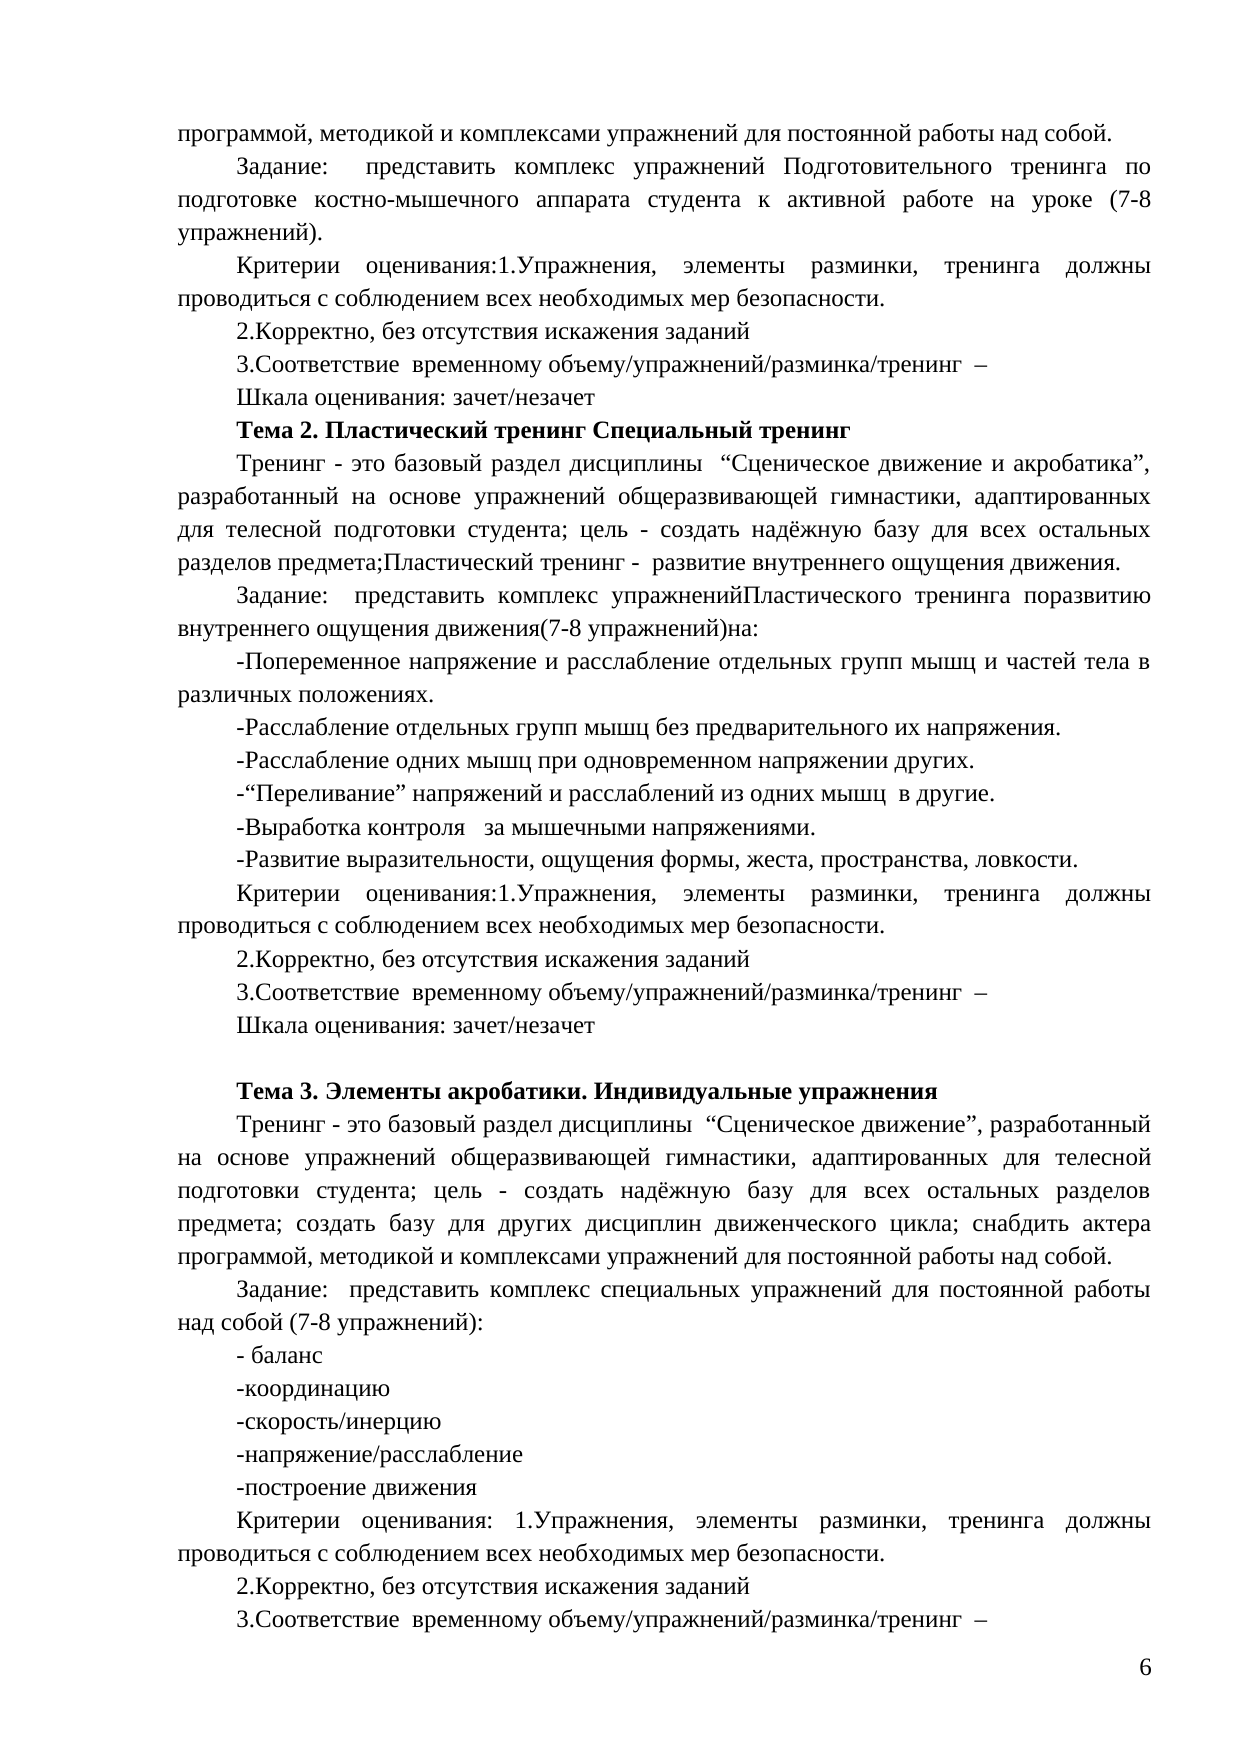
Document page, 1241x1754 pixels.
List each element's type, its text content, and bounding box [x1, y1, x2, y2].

text -координацию [177, 1373, 1152, 1402]
text 3.Соответствие временному объему/упражнений/разминка/тренинг – [177, 1604, 1152, 1633]
text Критерии оценивания:1.Упражнения, элементы разминки, тренинга должны проводиться с соблюдением всех необходимых мер безопасности. [177, 250, 1152, 312]
text Тренинг - это базовый раздел дисциплины “Сценическое движение и акробатика”, разработанный на основе упражнений общеразвивающей гимнастики, адаптированных для телесной подготовки студента; цель - создать надёжную базу для всех остальных разделов предмета;Пластический тренинг - развитие внутреннего ощущения движения. [177, 448, 1152, 576]
text 3.Соответствие временному объему/упражнений/разминка/тренинг – [177, 349, 1152, 378]
text Задание: представить комплекс упражненийПластического тренинга поразвитию внутреннего ощущения движения(7-8 упражнений)на: [177, 580, 1152, 642]
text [177, 118, 1152, 147]
text - баланс [177, 1340, 1152, 1369]
text Шкала оценивания: зачет/незачет [177, 382, 1152, 411]
text 2.Корректно, без отсутствия искажения заданий [177, 316, 1152, 345]
text -Выработка контроля за мышечными напряжениями. [177, 812, 1152, 840]
text -“Переливание” напряжений и расслаблений из одних мышц в другие. [177, 778, 1152, 807]
text -скорость/инерцию [177, 1406, 1152, 1435]
text Задание: представить комплекс специальных упражнений для постоянной работы над собой (7-8 упражнений): [177, 1274, 1152, 1336]
text -Расслабление отдельных групп мышц без предварительного их напряжения. [177, 712, 1152, 741]
text -Развитие выразительности, ощущения формы, жеста, пространства, ловкости. [177, 844, 1152, 873]
text Критерии оценивания: 1.Упражнения, элементы разминки, тренинга должны проводиться с соблюдением всех необходимых мер безопасности. [177, 1505, 1152, 1567]
text Шкала оценивания: зачет/незачет [177, 1010, 1152, 1038]
text Тема 2. Пластический тренинг Специальный тренинг [177, 415, 1152, 444]
text 3.Соответствие временному объему/упражнений/разминка/тренинг – [177, 977, 1152, 1005]
text -Попеременное напряжение и расслабление отдельных групп мышц и частей тела в различных положениях. [177, 646, 1152, 708]
text -Расслабление одних мышц при одновременном напряжении других. [177, 746, 1152, 774]
text Критерии оценивания:1.Упражнения, элементы разминки, тренинга должны проводиться с соблюдением всех необходимых мер безопасности. [177, 878, 1152, 939]
text Задание: представить комплекс упражнений Подготовительного тренинга по подготовке костно-мышечного аппарата студента к активной работе на уроке (7-8 упражнений). [177, 151, 1152, 246]
text 2.Корректно, без отсутствия искажения заданий [177, 944, 1152, 972]
text 2.Корректно, без отсутствия искажения заданий [177, 1571, 1152, 1600]
text -построение движения [177, 1472, 1152, 1501]
text -напряжение/расслабление [177, 1439, 1152, 1468]
text Тема 3. Элементы акробатики. Индивидуальные упражнения [177, 1076, 1152, 1104]
